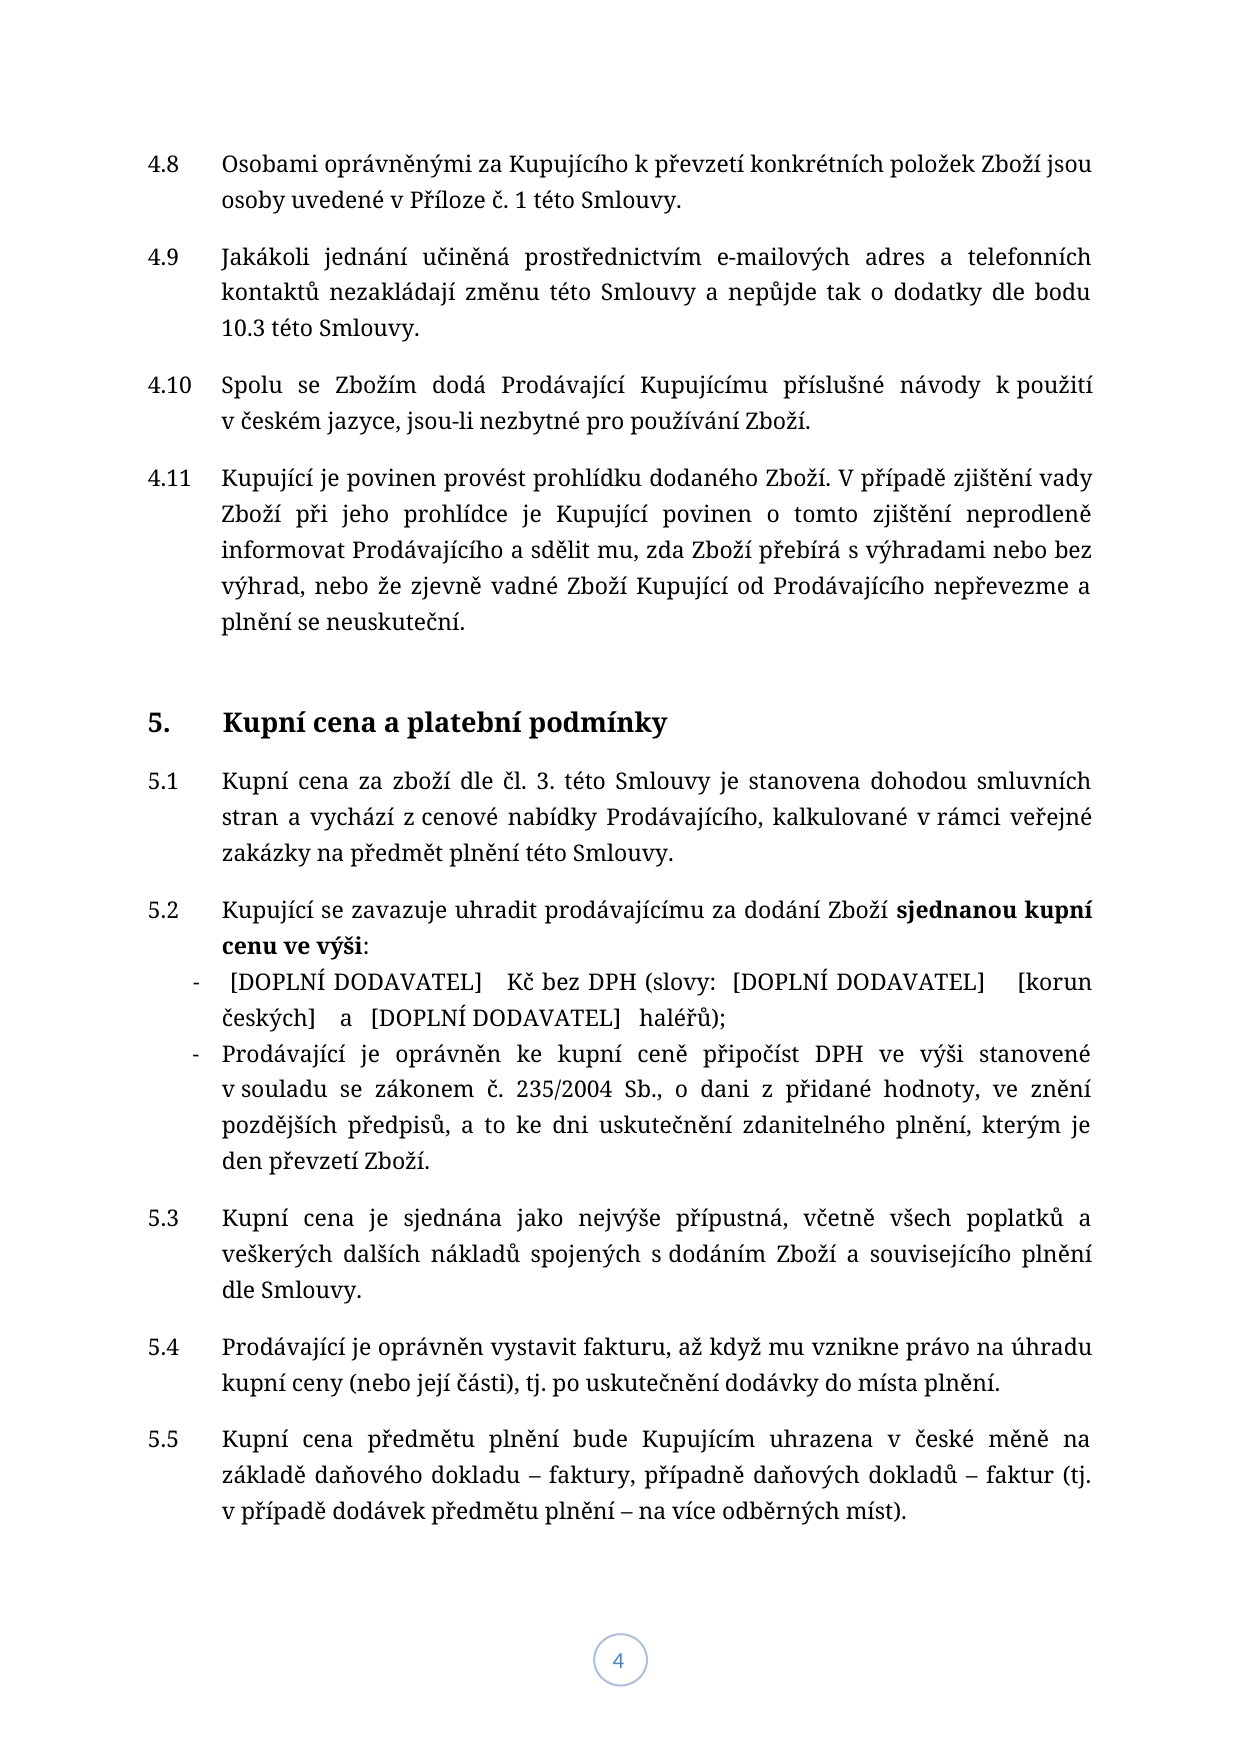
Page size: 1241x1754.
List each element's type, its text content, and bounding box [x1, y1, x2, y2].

list Spolu se Zbožím dodá Prodávající Kupujícímu příslušné návody k použití v českém jazyce, jsou-li nezbytné pro používání Zboží. [148, 369, 1092, 436]
list Osobami oprávněnými za Kupujícího k převzetí konkrétních položek Zboží jsou osoby uvedené v Příloze č. 1 této Smlouvy. [148, 148, 1092, 215]
list Kupní cena je sjednána jako nejvýše přípustná, včetně všech poplatků a veškerých dalších nákladů spojených s dodáním Zboží a souvisejícího plnění dle Smlouvy. [148, 1202, 1092, 1305]
list Jakákoli jednání učiněná prostřednictvím e-mailových adres a telefonních kontaktů nezakládají změnu této Smlouvy a nepůjde tak o dodatky dle bodu 10.3 této Smlouvy. [148, 240, 1092, 343]
list Prodávající je oprávněn ke kupní ceně připočíst DPH ve výši stanovené v souladu se zákonem č. 235/2004 Sb., o dani z přidané hodnoty, ve znění pozdějších předpisů, a to ke dni uskutečnění zdanitelného plnění, kterým je den převzetí Zboží. [192, 1037, 1092, 1177]
list Kupní cena za zboží dle čl. 3. této Smlouvy je stanovena dohodou smluvních stran a vychází z cenové nabídky Prodávajícího, kalkulované v rámci veřejné zakázky na předmět plnění této Smlouvy. [148, 765, 1092, 868]
list Kupující se zavazuje uhradit prodávajícímu za dodání Zboží sjednanou kupní cenu ve výši: [148, 894, 1092, 961]
list [DOPLNÍ DODAVATEL] Kč bez DPH (slovy: [DOPLNÍ DODAVATEL] [korun českých] a [DOPLNÍ DODAVATEL] haléřů); [193, 966, 1092, 1033]
list Kupní cena a platební podmínky [148, 704, 1092, 741]
list Prodávající je oprávněn vystavit fakturu, až když mu vznikne právo na úhradu kupní ceny (nebo její části), tj. po uskutečnění dodávky do místa plnění. [148, 1331, 1092, 1398]
list Kupní cena předmětu plnění bude Kupujícím uhrazena v české měně na základě daňového dokladu – faktury, případně daňových dokladů – faktur (tj. v případě dodávek předmětu plnění – na více odběrných míst). [148, 1423, 1092, 1527]
list Kupující je povinen provést prohlídku dodaného Zboží. V případě zjištění vady Zboží při jeho prohlídce je Kupující povinen o tomto zjištění neprodleně informovat Prodávajícího a sdělit mu, zda Zboží přebírá s výhradami nebo bez výhrad, nebo že zjevně vadné Zboží Kupující od Prodávajícího nepřevezme a plnění se neuskuteční. [148, 462, 1092, 637]
